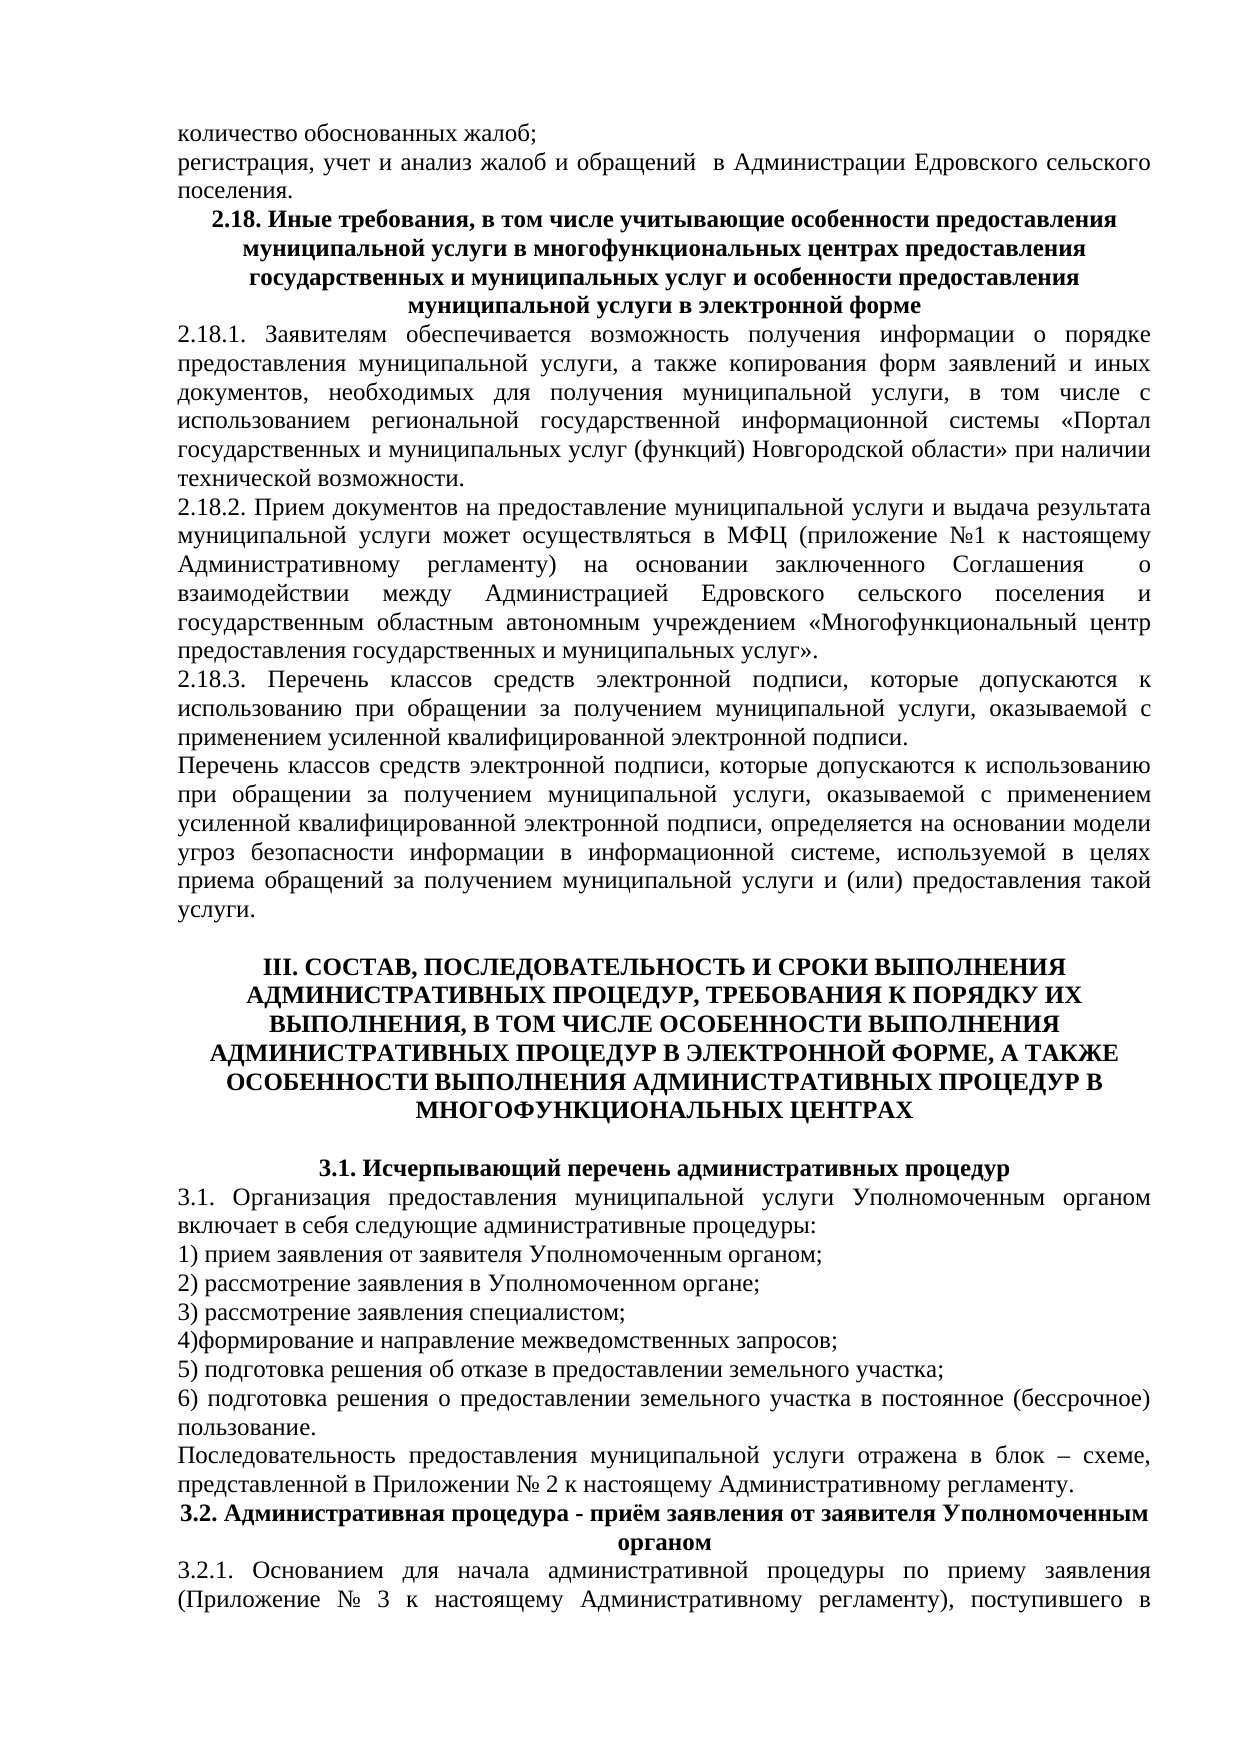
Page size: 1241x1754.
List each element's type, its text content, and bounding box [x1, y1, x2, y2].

text III. СОСТАВ, ПОСЛЕДОВАТЕЛЬНОСТЬ И СРОКИ ВЫПОЛНЕНИЯ АДМИНИСТРАТИВНЫХ ПРОЦЕДУР, ТРЕБОВАНИЯ К ПОРЯДКУ ИХ ВЫПОЛНЕНИЯ, В ТОМ ЧИСЛЕ ОСОБЕННОСТИ ВЫПОЛНЕНИЯ АДМИНИСТРАТИВНЫХ ПРОЦЕДУР В ЭЛЕКТРОННОЙ ФОРМЕ, А ТАКЖЕ ОСОБЕННОСТИ ВЫПОЛНЕНИЯ АДМИНИСТРАТИВНЫХ ПРОЦЕДУР В МНОГОФУНКЦИОНАЛЬНЫХ ЦЕНТРАХ [177, 952, 1152, 1124]
text Перечень классов средств электронной подписи, которые допускаются к использованию при обращении за получением муниципальной услуги, оказываемой с применением усиленной квалифицированной электронной подписи, определяется на основании модели угроз безопасности информации в информационной системе, используемой в целях приема обращений за получением муниципальной услуги и (или) предоставления такой услуги. [177, 751, 1152, 923]
text 2.18.1. Заявителям обеспечивается возможность получения информации о порядке предоставления муниципальной услуги, а также копирования форм заявлений и иных документов, необходимых для получения муниципальной услуги, в том числе с использованием региональной государственной информационной системы «Портал государственных и муниципальных услуг (функций) Новгородской области» при наличии технической возможности. [177, 319, 1152, 492]
text 3.1. Исчерпывающий перечень административных процедур [177, 1153, 1152, 1182]
text 3) рассмотрение заявления специалистом; [177, 1297, 1152, 1326]
text 6) подготовка решения о предоставлении земельного участка в постоянное (бессрочное) пользование. [177, 1383, 1152, 1441]
text 5) подготовка решения об отказе в предоставлении земельного участка; [177, 1354, 1152, 1383]
text 2.18.2. Прием документов на предоставление муниципальной услуги и выдача результата муниципальной услуги может осуществляться в МФЦ (приложение №1 к настоящему Административному регламенту) на основании заключенного Соглашения о взаимодействии между Администрацией Едровского сельского поселения и государственным областным автономным учреждением «Многофункциональный центр предоставления государственных и муниципальных услуг». [177, 492, 1152, 664]
text 4)формирование и направление межведомственных запросов; [177, 1326, 1152, 1354]
text Последовательность предоставления муниципальной услуги отражена в блок – схеме, представленной в Приложении № 2 к настоящему Административному регламенту. [177, 1441, 1152, 1498]
text 3.2. Административная процедура - приём заявления от заявителя Уполномоченным органом [177, 1498, 1152, 1556]
text 1) прием заявления от заявителя Уполномоченным органом; [177, 1239, 1152, 1268]
text регистрация, учет и анализ жалоб и обращений в Администрации Едровского сельского поселения. [177, 147, 1152, 204]
text 2) рассмотрение заявления в Уполномоченном органе; [177, 1268, 1152, 1297]
text 3.1. Организация предоставления муниципальной услуги Уполномоченным органом включает в себя следующие административные процедуры: [177, 1182, 1152, 1239]
text количество обоснованных жалоб; [177, 118, 1152, 147]
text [177, 1556, 1152, 1613]
text 2.18.3. Перечень классов средств электронной подписи, которые допускаются к использованию при обращении за получением муниципальной услуги, оказываемой с применением усиленной квалифицированной электронной подписи. [177, 664, 1152, 751]
text 2.18. Иные требования, в том числе учитывающие особенности предоставления муниципальной услуги в многофункциональных центрах предоставления государственных и муниципальных услуг и особенности предоставления муниципальной услуги в электронной форме [177, 204, 1152, 319]
